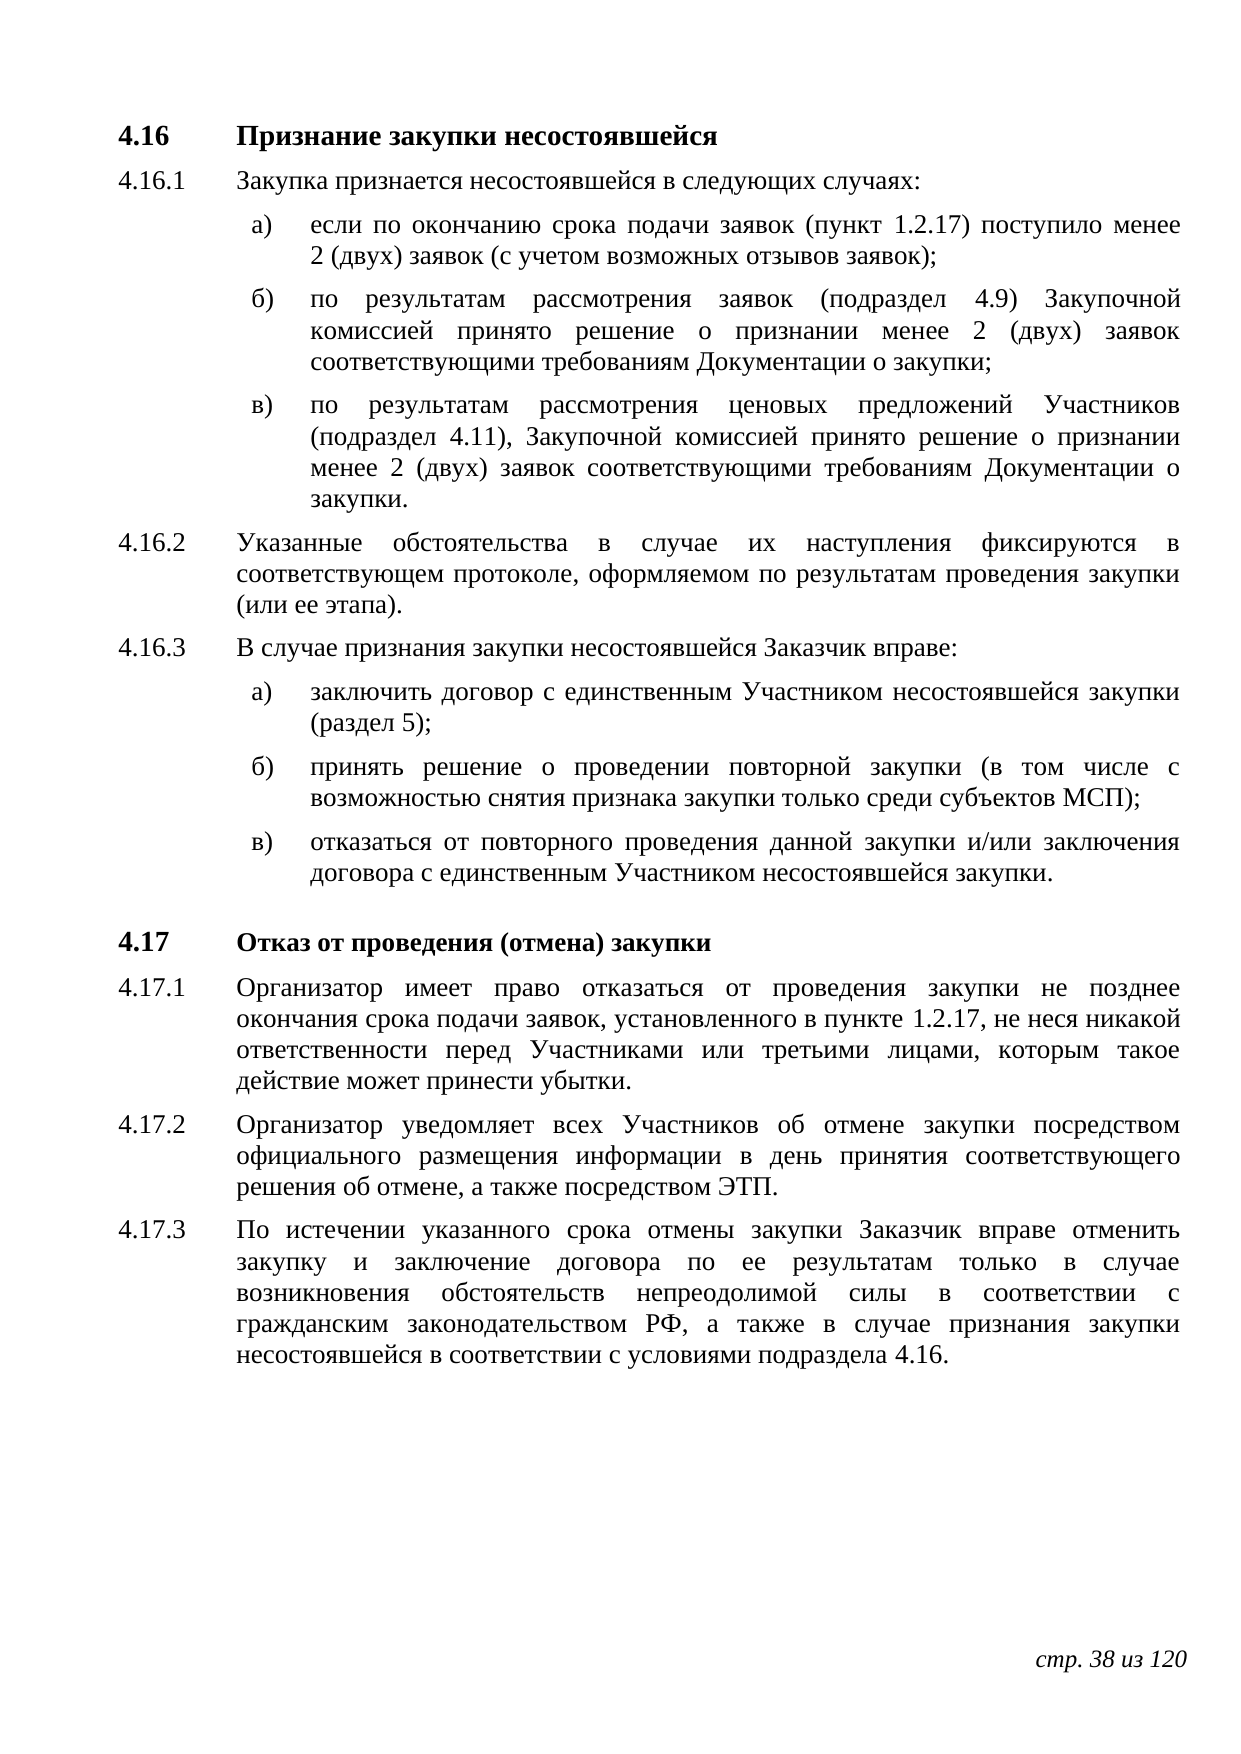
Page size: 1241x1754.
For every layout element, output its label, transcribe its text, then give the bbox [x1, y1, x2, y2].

text принять решение о проведении повторной закупки (в том числе с возможностью снятия признака закупки только среди субъектов МСП); [251, 750, 1181, 812]
text по результатам рассмотрения заявок (подраздел 4.9) Закупочной комиссией принято решение о признании менее 2 (двух) заявок соответствующими требованиям Документации о закупки; [251, 283, 1181, 376]
text Организатор имеет право отказаться от проведения закупки не позднее окончания срока подачи заявок, установленного в пункте 1.2.17, не неся никакой ответственности перед Участниками или третьими лицами, которым такое действие может принести убытки. [118, 971, 1181, 1095]
text Организатор уведомляет всех Участников об отмене закупки посредством официального размещения информации в день принятия соответствующего решения об отмене, а также посредством ЭТП. [118, 1108, 1181, 1201]
text Закупка признается несостоявшейся в следующих случаях: [118, 164, 1181, 195]
text По истечении указанного срока отмены закупки Заказчик вправе отменить закупку и заключение договора по ее результатам только в случае возникновения обстоятельств непреодолимой силы в соответствии с гражданским законодательством РФ, а также в случае признания закупки несостоявшейся в соответствии с условиями подраздела 4.16. [118, 1214, 1181, 1369]
text заключить договор с единственным Участником несостоявшейся закупки (раздел 5); [251, 675, 1181, 737]
text В случае признания закупки несостоявшейся Заказчик вправе: [118, 632, 1181, 663]
text Указанные обстоятельства в случае их наступления фиксируются в соответствующем протоколе, оформляемом по результатам проведения закупки (или ее этапа). [118, 526, 1181, 619]
subtitle Признание закупки несостоявшейся [118, 118, 1181, 152]
text по результатам рассмотрения ценовых предложений Участников (подраздел 4.11), Закупочной комиссией принято решение о признании менее 2 (двух) заявок соответствующими требованиям Документации о закупки. [251, 388, 1181, 513]
text если по окончанию срока подачи заявок (пункт 1.2.17) поступило менее 2 (двух) заявок (с учетом возможных отзывов заявок); [251, 208, 1181, 270]
text отказаться от повторного проведения данной закупки и/или заключения договора с единственным Участником несостоявшейся закупки. [251, 825, 1181, 887]
subtitle Отказ от проведения (отмена) закупки [118, 924, 1181, 958]
